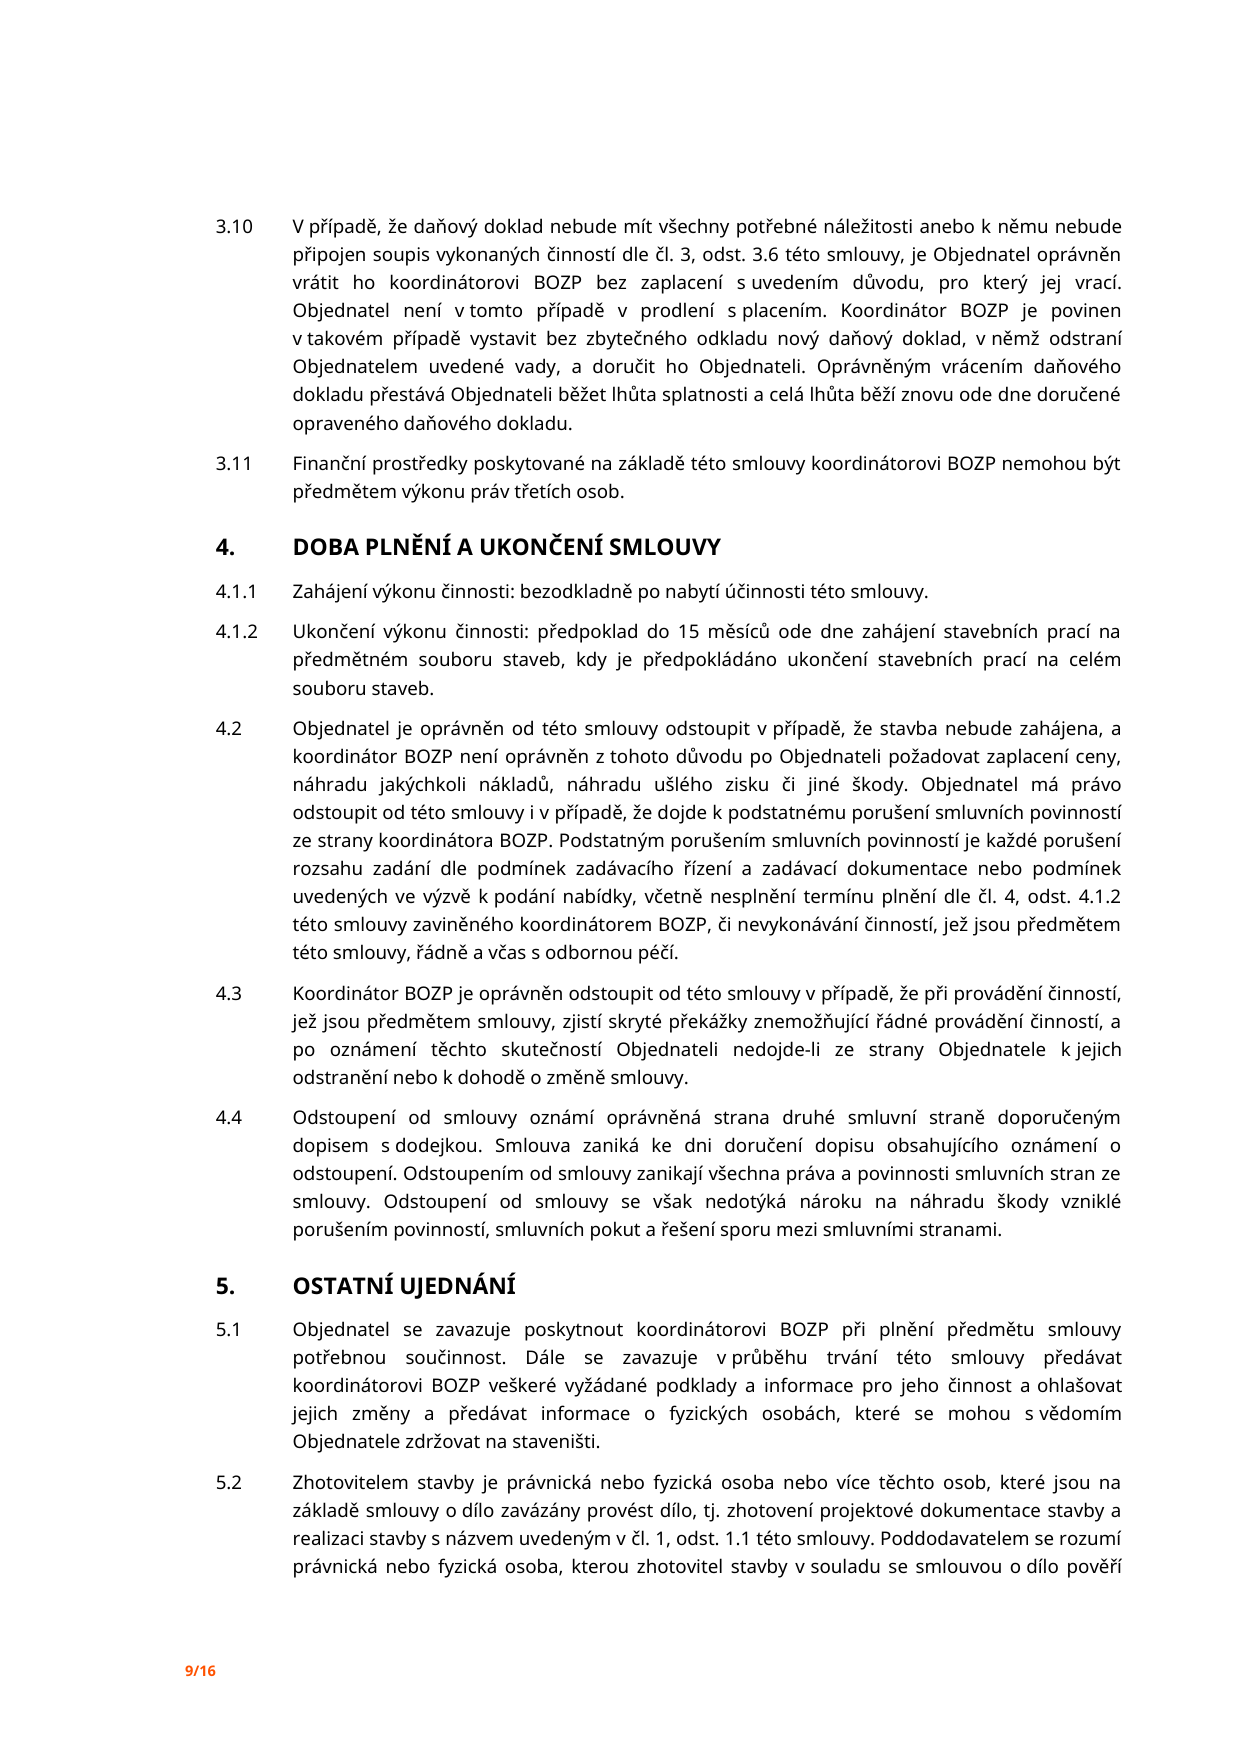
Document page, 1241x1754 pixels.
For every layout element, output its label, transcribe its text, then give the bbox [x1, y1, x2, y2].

list Finanční prostředky poskytované na základě této smlouvy koordinátorovi BOZP nemohou být předmětem výkonu práv třetích osob. [216, 450, 1122, 504]
list OSTATNÍ UJEDNÁNÍ [216, 1270, 1122, 1301]
list Koordinátor BOZP je oprávněn odstoupit od této smlouvy v případě, že při provádění činností, jež jsou předmětem smlouvy, zjistí skryté překážky znemožňující řádné provádění činností, a po oznámení těchto skutečností Objednateli nedojde-li ze strany Objednatele k jejich odstranění nebo k dohodě o změně smlouvy. [216, 980, 1122, 1089]
list Ukončení výkonu činnosti: předpoklad do 15 měsíců ode dne zahájení stavebních prací na předmětném souboru staveb, kdy je předpokládáno ukončení stavebních prací na celém souboru staveb. [216, 619, 1122, 700]
list DOBA PLNĚNÍ A UKONČENÍ SMLOUVY [216, 531, 1122, 563]
list Objednatel se zavazuje poskytnout koordinátorovi BOZP při plnění předmětu smlouvy potřebnou součinnost. Dále se zavazuje v průběhu trvání této smlouvy předávat koordinátorovi BOZP veškeré vyžádané podklady a informace pro jeho činnost a ohlašovat jejich změny a předávat informace o fyzických osobách, které se mohou s vědomím Objednatele zdržovat na staveništi. [216, 1317, 1122, 1454]
list Zahájení výkonu činnosti: bezodkladně po nabytí účinnosti této smlouvy. [216, 578, 1122, 604]
list Odstoupení od smlouvy oznámí oprávněná strana druhé smluvní straně doporučeným dopisem s dodejkou. Smlouva zaniká ke dni doručení dopisu obsahujícího oznámení o odstoupení. Odstoupením od smlouvy zanikají všechna práva a povinnosti smluvních stran ze smlouvy. Odstoupení od smlouvy se však nedotýká nároku na náhradu škody vzniklé porušením povinností, smluvních pokut a řešení sporu mezi smluvními stranami. [216, 1104, 1122, 1242]
list Objednatel je oprávněn od této smlouvy odstoupit v případě, že stavba nebude zahájena, a koordinátor BOZP není oprávněn z tohoto důvodu po Objednateli požadovat zaplacení ceny, náhradu jakýchkoli nákladů, náhradu ušlého zisku či jiné škody. Objednatel má právo odstoupit od této smlouvy i v případě, že dojde k podstatnému porušení smluvních povinností ze strany koordinátora BOZP. Podstatným porušením smluvních povinností je každé porušení rozsahu zadání dle podmínek zadávacího řízení a zadávací dokumentace nebo podmínek uvedených ve výzvě k podání nabídky, včetně nesplnění termínu plnění dle čl. 4, odst. 4.1.2 této smlouvy zaviněného koordinátorem BOZP, či nevykonávání činností, jež jsou předmětem této smlouvy, řádně a včas s odbornou péčí. [216, 715, 1122, 965]
list V případě, že daňový doklad nebude mít všechny potřebné náležitosti anebo k němu nebude připojen soupis vykonaných činností dle čl. 3, odst. 3.6 této smlouvy, je Objednatel oprávněn vrátit ho koordinátorovi BOZP bez zaplacení s uvedením důvodu, pro který jej vrací. Objednatel není v tomto případě v prodlení s placením. Koordinátor BOZP je povinen v takovém případě vystavit bez zbytečného odkladu nový daňový doklad, v němž odstraní Objednatelem uvedené vady, a doručit ho Objednateli. Oprávněným vrácením daňového dokladu přestává Objednateli běžet lhůta splatnosti a celá lhůta běží znovu ode dne doručené opraveného daňového dokladu. [216, 214, 1122, 435]
